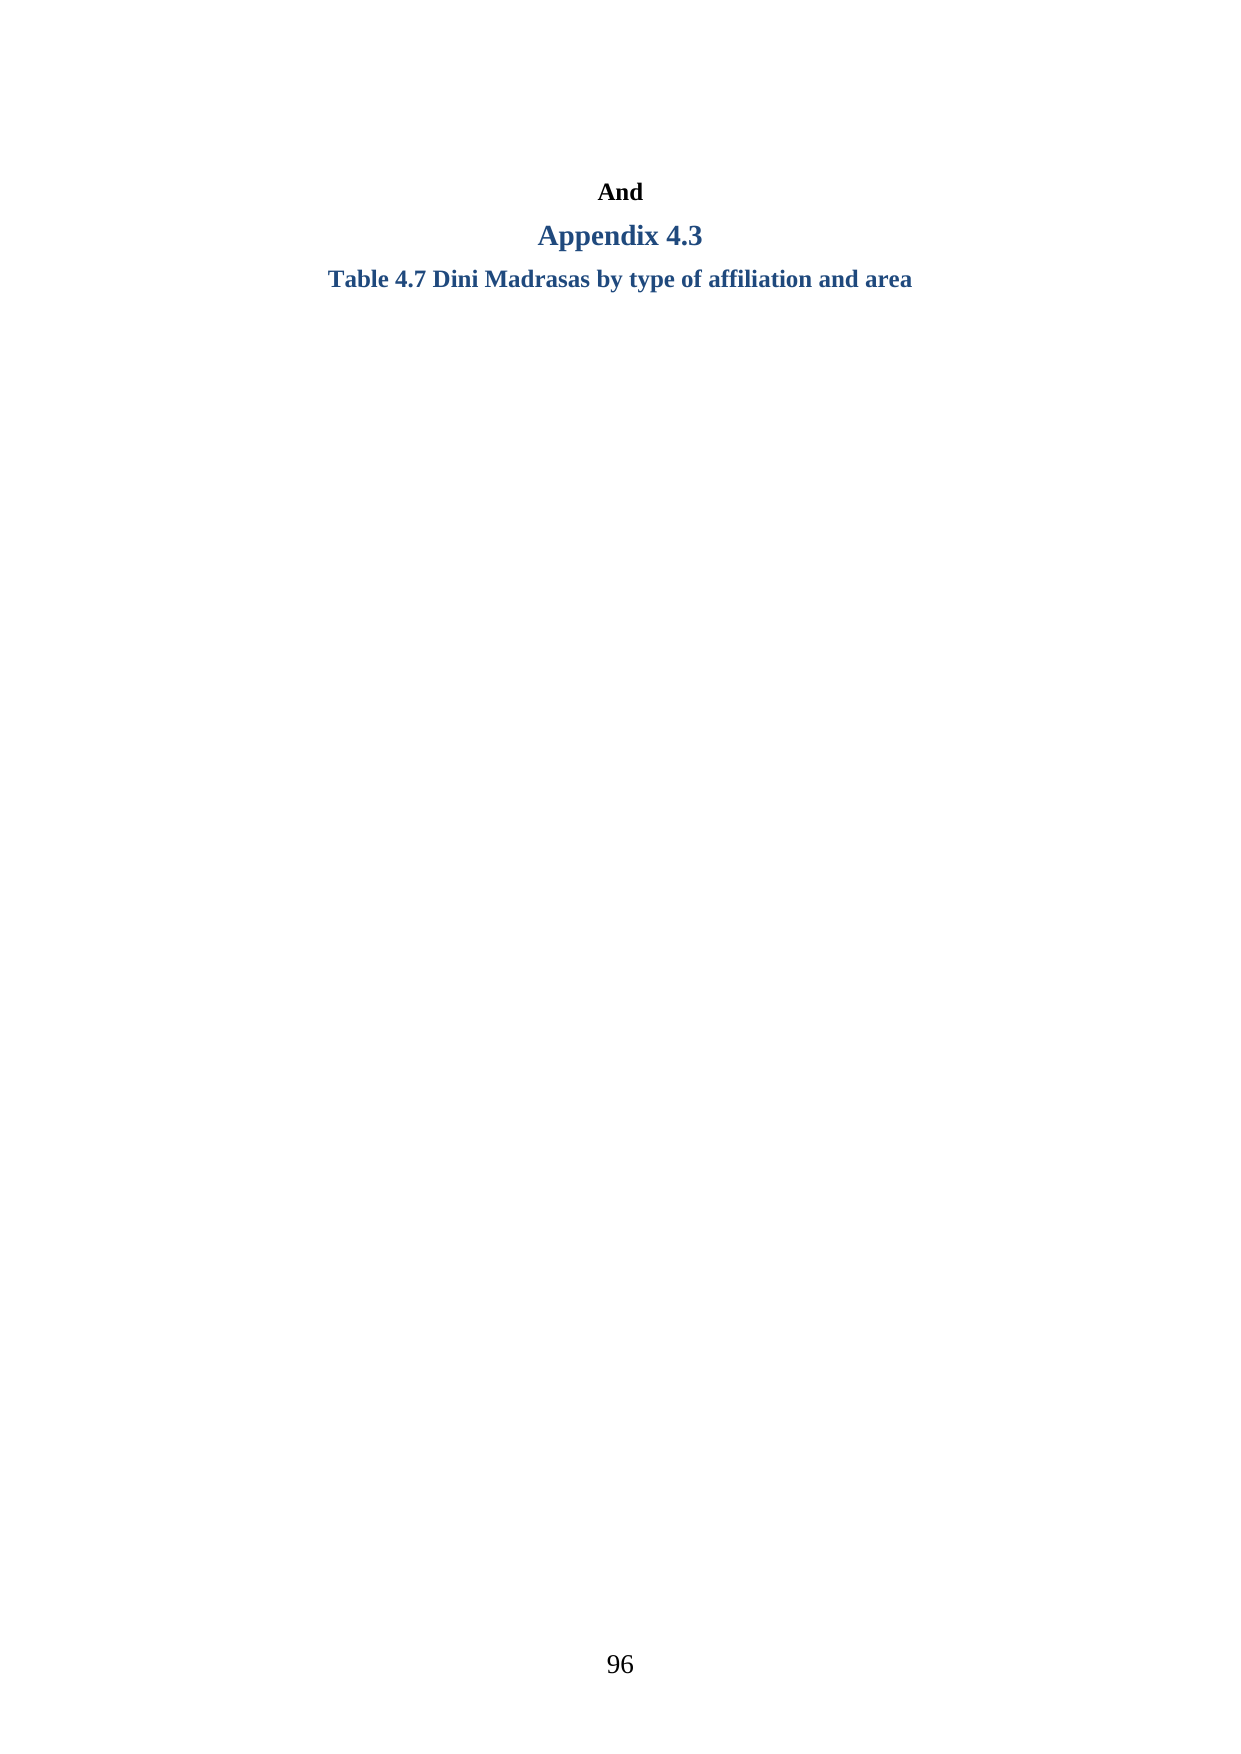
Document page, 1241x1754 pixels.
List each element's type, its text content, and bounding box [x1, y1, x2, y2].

subtitle Appendix 4.3 [236, 218, 1004, 252]
subtitle Table 4.7 Dini Madrasas by type of affiliation and area [236, 264, 1004, 293]
text And [236, 177, 1004, 206]
